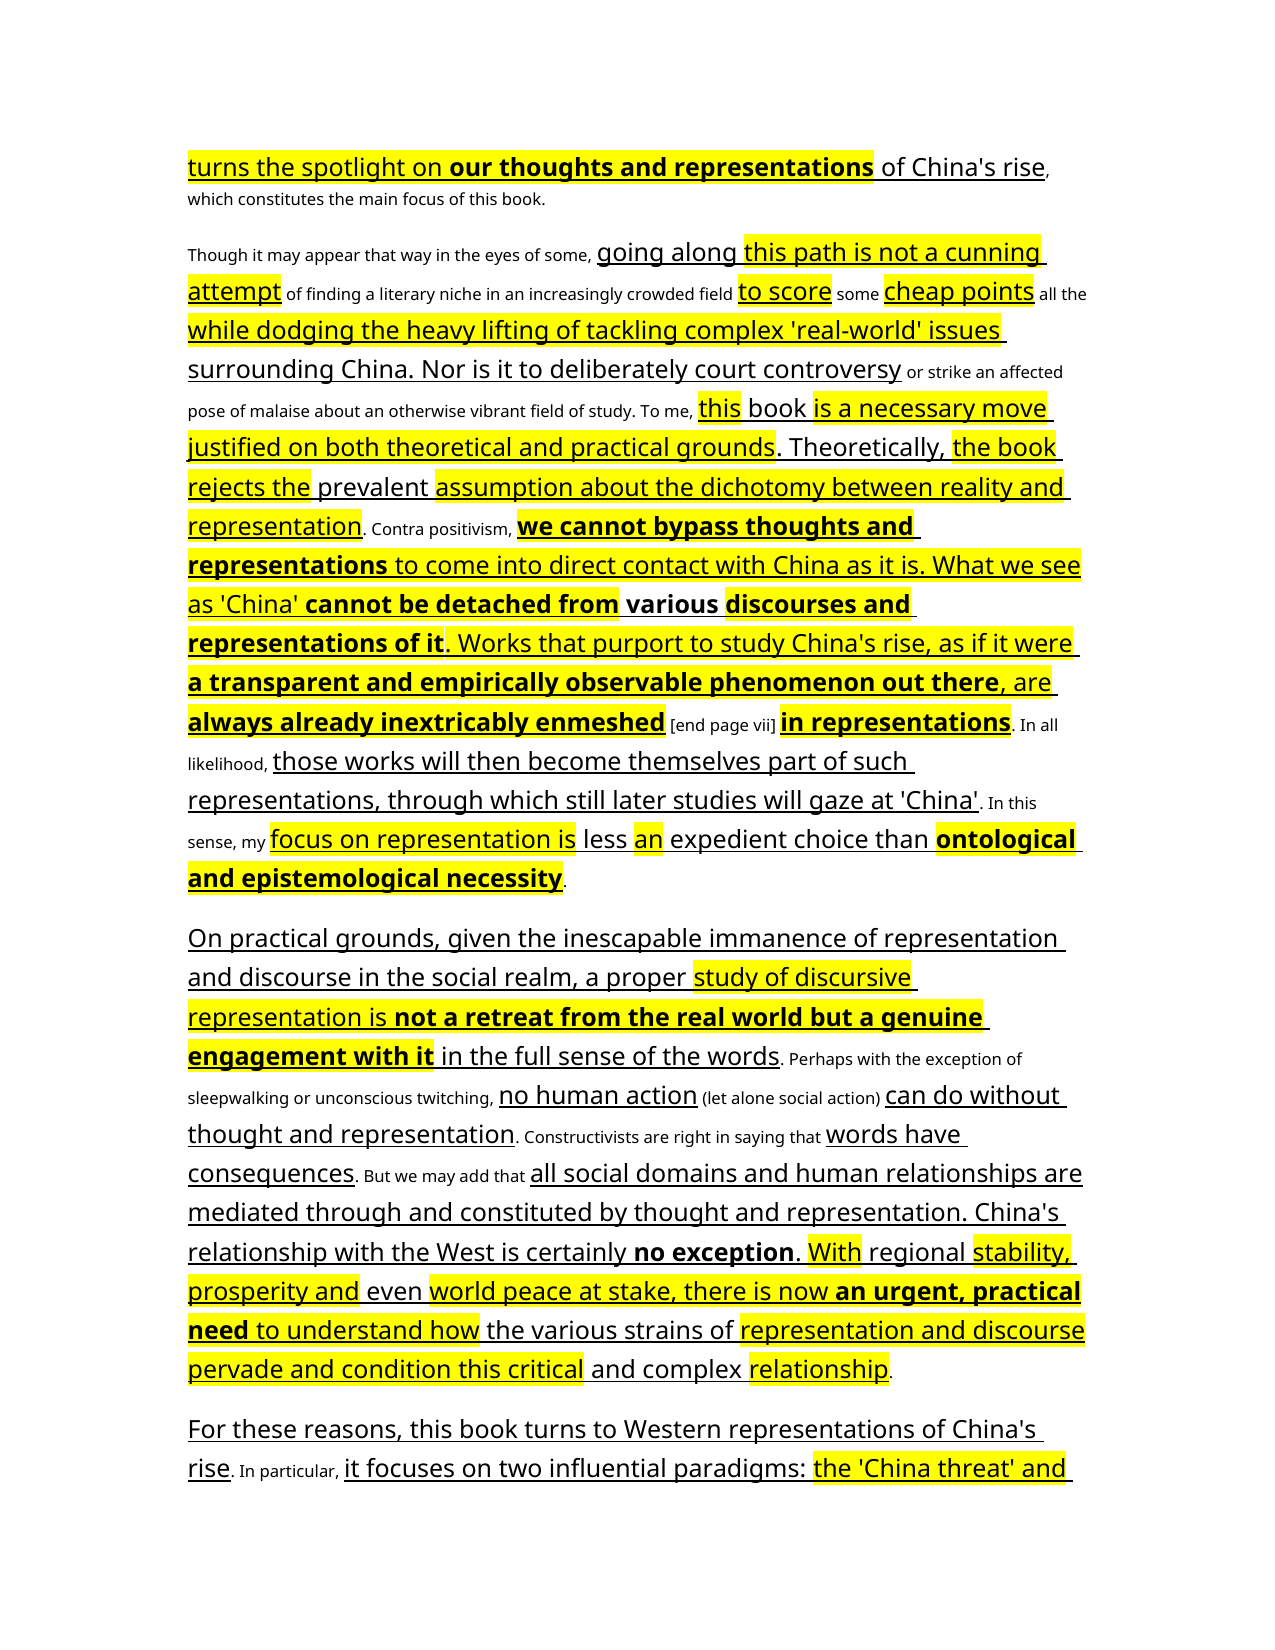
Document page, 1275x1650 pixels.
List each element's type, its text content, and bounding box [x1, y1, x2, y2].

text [187, 1412, 1087, 1485]
text Though it may appear that way in the eyes of some, going along this path is not a cunning attempt of finding a literary niche in an increasingly crowded field to score some cheap points all the while dodging the heavy lifting of tackling complex 'real-world' issues surrounding China. Nor is it to deliberately court controversy or strike an affected pose of malaise about an otherwise vibrant field of study. To me, this book is a necessary move justified on both theoretical and practical grounds. Theoretically, the book rejects the prevalent assumption about the dichotomy between reality and representation. Contra positivism, we cannot bypass thoughts and representations to come into direct contact with China as it is. What we see as 'China' cannot be detached from various discourses and representations of it. Works that purport to study China's rise, as if it were a transparent and empirically observable phenomenon out there, are always already inextricably enmeshed [end page vii] in representations. In all likelihood, those works will then become themselves part of such representations, through which still later studies will gaze at 'China'. In this sense, my focus on representation is less an expedient choice than ontological and epistemological necessity. [187, 234, 1087, 895]
text On practical grounds, given the inescapable immanence of representation and discourse in the social realm, a proper study of discursive representation is not a retreat from the real world but a genuine engagement with it in the full sense of the words. Perhaps with the exception of sleepwalking or unconscious twitching, no human action (let alone social action) can do without thought and representation. Constructivists are right in saying that words have consequences. But we may add that all social domains and human relationships are mediated through and constituted by thought and representation. China's relationship with the West is certainly no exception. With regional stability, prosperity and even world peace at stake, there is now an urgent, practical need to understand how the various strains of representation and discourse pervade and condition this critical and complex relationship. [187, 921, 1087, 1386]
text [187, 150, 1087, 210]
